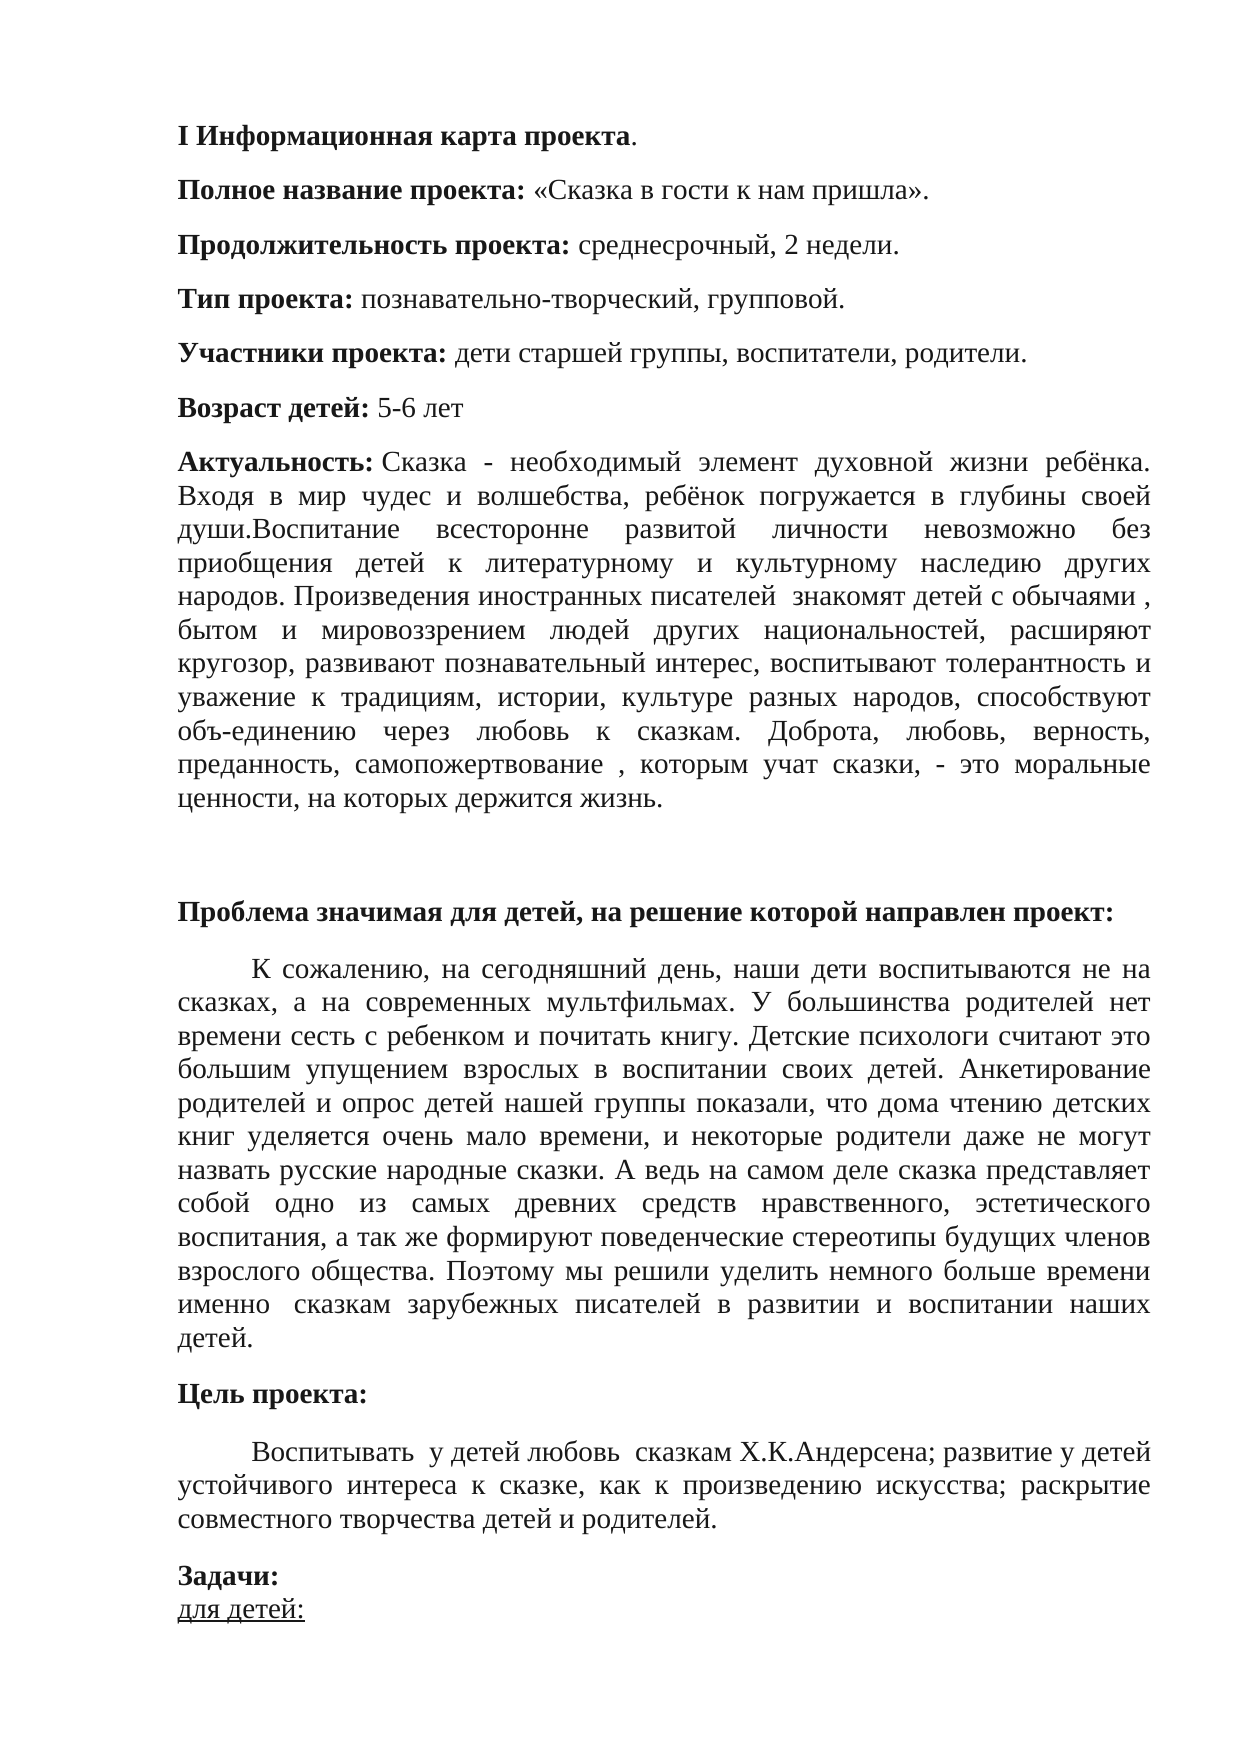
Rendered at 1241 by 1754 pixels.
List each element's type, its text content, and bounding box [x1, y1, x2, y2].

text Проблема значимая для детей, на решение которой направлен проект: [177, 894, 1152, 927]
text Участники проекта: дети старшей группы, воспитатели, родители. [177, 336, 1152, 369]
text Воспитывать у детей любовь сказкам Х.К.Андерсена; развитие у детей устойчивого интереса к сказке, как к произведению искусства; раскрытие совместного творчества детей и родителей. [177, 1434, 1152, 1534]
text Задачи: [177, 1558, 1152, 1591]
text Возраст детей: 5-6 лет [177, 390, 1152, 423]
text I Информационная карта проекта. [177, 118, 1152, 152]
text Тип проекта: познавательно-творческий, групповой. [177, 281, 1152, 315]
text Актуальность: Сказка - необходимый элемент духовной жизни ребёнка. Входя в мир чудес и волшебства, ребёнок погружается в глубины своей души.Воспитание всесторонне развитой личности невозможно без приобщения детей к литературному и культурному наследию других народов. Произведения иностранных писателей знакомят детей с обычаями , бытом и мировоззрением людей других национальностей, расширяют кругозор, развивают познавательный интерес, воспитывают толерантность и уважение к традициям, истории, культуре разных народов, способствуют объ-единению через любовь к сказкам. Доброта, любовь, верность, преданность, самопожертвование , которым учат сказки, - это моральные ценности, на которых держится жизнь. [177, 444, 1152, 813]
text Продолжительность проекта: среднесрочный, 2 недели. [177, 227, 1152, 260]
text Цель проекта: [177, 1377, 1152, 1410]
text К сожалению, на сегодняшний день, наши дети воспитываются не на сказках, а на современных мультфильмах. У большинства родителей нет времени сесть с ребенком и почитать книгу. Детские психологи считают это большим упущением взрослых в воспитании своих детей. Анкетирование родителей и опрос детей нашей группы показали, что дома чтению детских книг уделяется очень мало времени, и некоторые родители даже не могут назвать русские народные сказки. А ведь на самом деле сказка представляет собой одно из самых древних средств нравственного, эстетического воспитания, а так же формируют поведенческие стереотипы будущих членов взрослого общества. Поэтому мы решили уделить немного больше времени именно сказкам зарубежных писателей в развитии и воспитании наших детей. [177, 951, 1152, 1353]
text для детей: [177, 1591, 1152, 1625]
text Полное название проекта: «Сказка в гости к нам пришла». [177, 172, 1152, 206]
